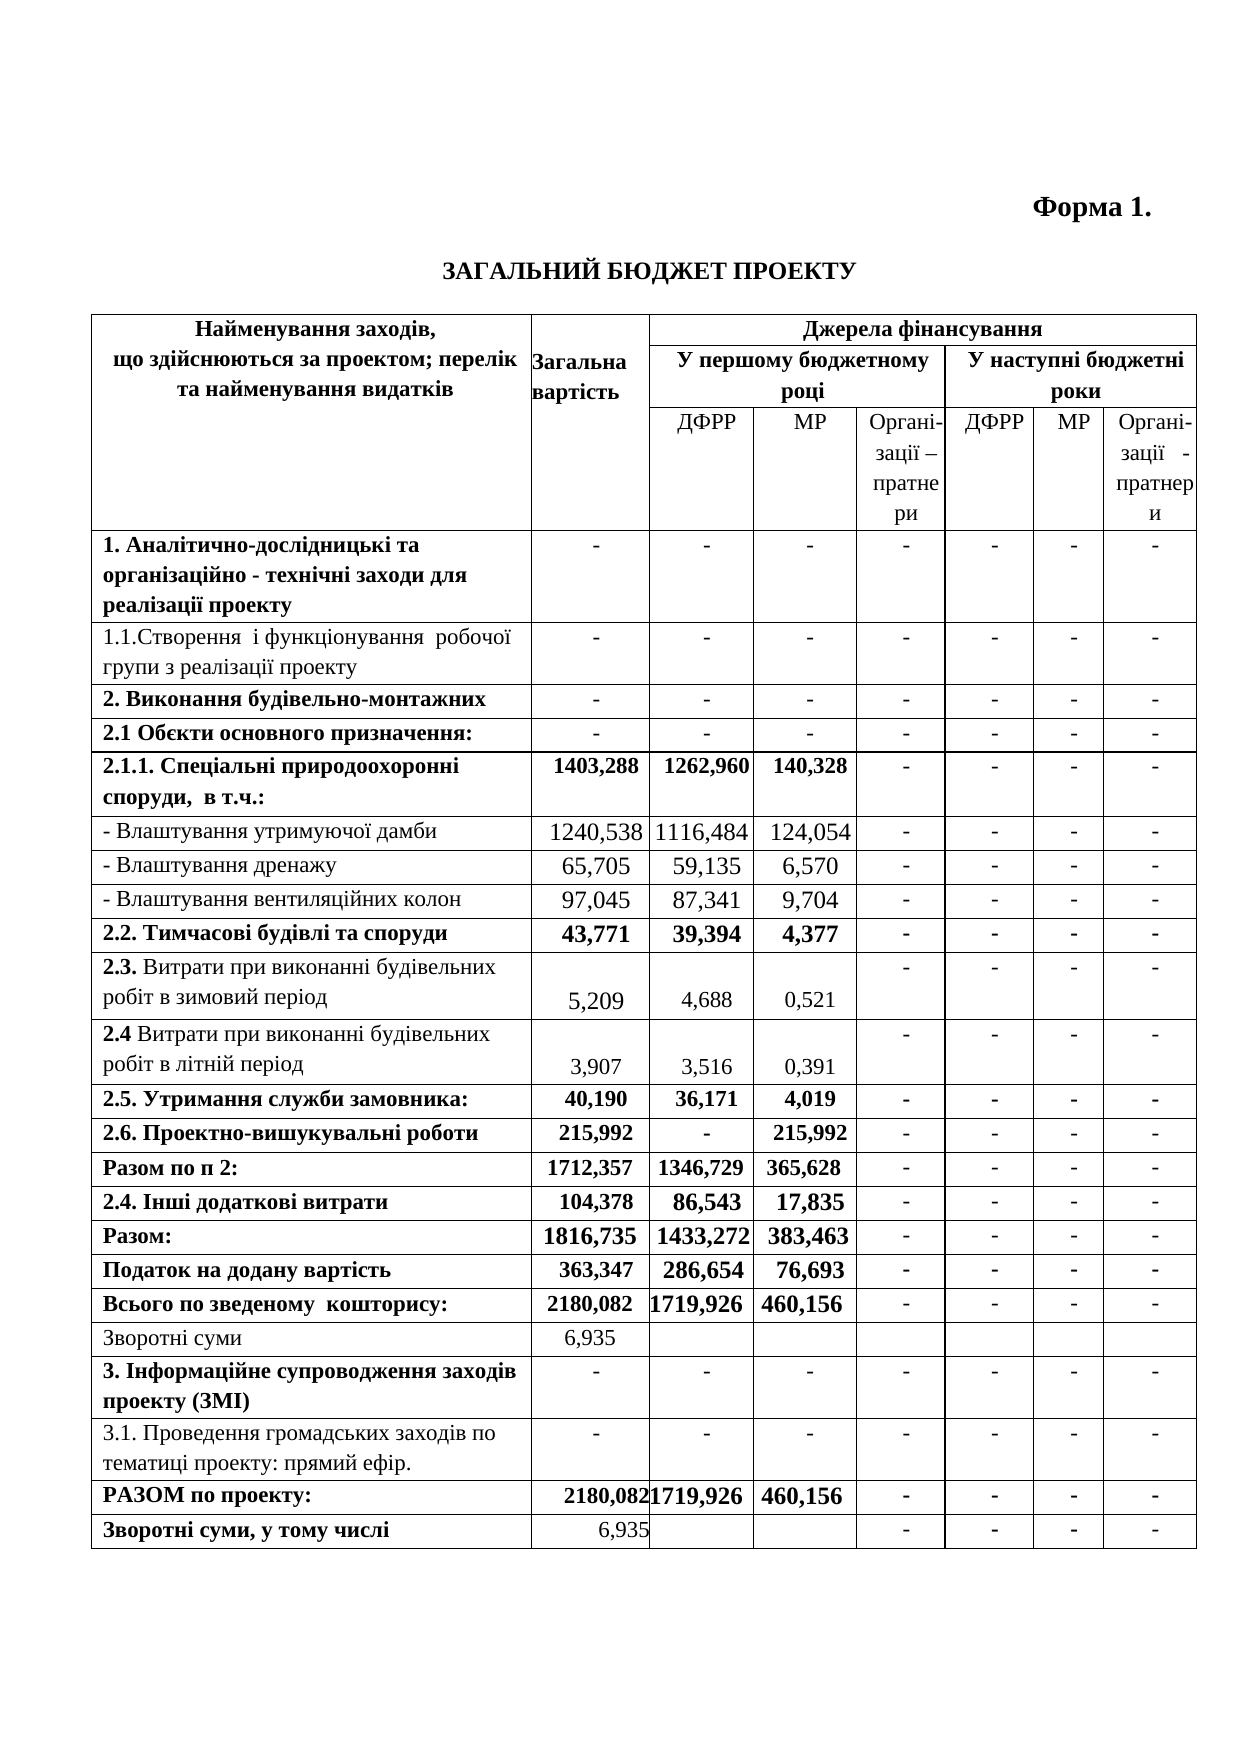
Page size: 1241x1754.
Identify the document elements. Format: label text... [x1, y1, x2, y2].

table_cell 17,835 [754, 1187, 856, 1220]
table_cell - [1034, 1085, 1103, 1118]
table_cell - [946, 851, 1033, 884]
table_cell - [946, 1289, 1033, 1322]
table_cell 2.1 Обєкти основного призначення: [92, 719, 531, 751]
table_cell 3.1. Проведення громадських заходів по тематиці проекту: прямий ефір. [92, 1419, 531, 1480]
table_cell 87,341 [650, 885, 753, 918]
table_cell 43,771 [532, 919, 649, 952]
table_cell - [650, 1357, 753, 1418]
table_cell - [1104, 1419, 1196, 1480]
table_cell 59,135 [650, 851, 753, 884]
table_cell - [857, 1020, 944, 1084]
table_cell - [650, 685, 753, 717]
table_cell 1262,960 [650, 753, 753, 816]
table_cell - [946, 719, 1033, 751]
table_cell - [857, 531, 944, 622]
table_header Найменування заходів, що здійснюються за проектом; перелік та найменування видатків [92, 315, 531, 529]
table_cell - Влаштування вентиляційних колон [92, 885, 531, 918]
table_cell - [946, 1357, 1033, 1418]
table_cell 1346,729 [650, 1153, 753, 1186]
table_cell - [1034, 685, 1103, 717]
table_cell - [857, 1187, 944, 1220]
table_cell - [1104, 953, 1196, 1019]
table_cell 2.2. Тимчасові будівлі та споруди [92, 919, 531, 952]
table_cell 1403,288 [532, 753, 649, 816]
table_cell - [857, 753, 944, 816]
table_cell - [857, 953, 944, 1019]
table_cell - [1034, 1119, 1103, 1152]
table_cell - [857, 1419, 944, 1480]
table_cell 1116,484 [650, 817, 753, 850]
table_cell - [1034, 1153, 1103, 1186]
table_cell - [1034, 1255, 1103, 1288]
table_cell - [946, 885, 1033, 918]
table_cell У наступні бюджетні роки [946, 346, 1196, 407]
table_cell Разом по п 2: [92, 1153, 531, 1186]
table_header Загальна вартість [532, 315, 649, 529]
table_cell - [1104, 1515, 1196, 1548]
table_cell - [650, 623, 753, 683]
table_cell - [754, 685, 856, 717]
table_cell - [754, 1357, 856, 1418]
table_cell 2.4. Інші додаткові витрати [92, 1187, 531, 1220]
table_cell - [857, 817, 944, 850]
table_cell - [1034, 1187, 1103, 1220]
table_cell 383,463 [754, 1221, 856, 1254]
table_cell - [946, 1187, 1033, 1220]
table_cell 1712,357 [532, 1153, 649, 1186]
table_cell - Влаштування утримуючої дамби [92, 817, 531, 850]
table_cell Органі-зації -пратнери [1104, 408, 1196, 529]
table_cell 124,054 [754, 817, 856, 850]
table_cell - [754, 719, 856, 751]
table_cell [1034, 1323, 1103, 1356]
table_cell - [946, 1481, 1033, 1514]
table_cell - [532, 623, 649, 683]
table_cell [857, 1323, 944, 1356]
table_cell ДФРР [946, 408, 1033, 529]
table_cell - [857, 851, 944, 884]
table_cell Органі-зації –пратне ри [857, 408, 944, 529]
table_cell - [1034, 953, 1103, 1019]
table_cell - [754, 1419, 856, 1480]
table_cell РАЗОМ по проекту: [92, 1481, 531, 1514]
table_cell - [857, 1255, 944, 1288]
table_cell - [857, 1289, 944, 1322]
table_cell 2180,082 [532, 1481, 649, 1514]
table_cell - [1104, 1020, 1196, 1084]
table_cell - [754, 531, 856, 622]
table_cell - [857, 919, 944, 952]
table_cell - [946, 1085, 1033, 1118]
table_cell - [946, 1221, 1033, 1254]
table_cell - [1104, 685, 1196, 717]
table_cell - [1104, 1085, 1196, 1118]
table_cell - [857, 1481, 944, 1514]
table_cell - [946, 623, 1033, 683]
table_cell У першому бюджетному році [650, 346, 944, 407]
table_cell - [1034, 1357, 1103, 1418]
table_cell 6,570 [754, 851, 856, 884]
table_cell 65,705 [532, 851, 649, 884]
table_cell - [946, 1119, 1033, 1152]
table_cell 40,190 [532, 1085, 649, 1118]
table_cell - [1104, 1289, 1196, 1322]
table_cell - [532, 1357, 649, 1418]
table_cell 363,347 [532, 1255, 649, 1288]
table_cell 2. Виконання будівельно-монтажних [92, 685, 531, 717]
table_cell - Влаштування дренажу [92, 851, 531, 884]
table_cell - [1104, 753, 1196, 816]
table_cell - [532, 685, 649, 717]
table_cell МР [1034, 408, 1103, 529]
table_cell - [1034, 531, 1103, 622]
table_cell 97,045 [532, 885, 649, 918]
table_cell - [857, 1221, 944, 1254]
table_cell - [857, 1119, 944, 1152]
table_cell - [946, 1153, 1033, 1186]
table_cell [650, 1323, 753, 1356]
table_cell - [946, 953, 1033, 1019]
table_cell - [857, 623, 944, 683]
table_cell 0,391 [754, 1020, 856, 1084]
table_cell 1719,926 [650, 1289, 753, 1322]
table_cell - [1104, 623, 1196, 683]
table_cell 0,521 [754, 953, 856, 1019]
table_cell - [857, 1357, 944, 1418]
table_cell [650, 1515, 753, 1548]
table_cell - [1034, 885, 1103, 918]
table_cell - [946, 1020, 1033, 1084]
table_cell - [1034, 719, 1103, 751]
table_cell 215,992 [532, 1119, 649, 1152]
table_cell 3,907 [532, 1020, 649, 1084]
text Форма 1. [148, 189, 1152, 223]
table_cell - [1034, 919, 1103, 952]
table_cell - [1104, 1481, 1196, 1514]
table_cell 4,688 [650, 953, 753, 1019]
table_cell - [946, 817, 1033, 850]
table_cell [754, 1515, 856, 1548]
table_cell 215,992 [754, 1119, 856, 1152]
table_cell - [1034, 817, 1103, 850]
table_cell - [1104, 1255, 1196, 1288]
table_cell 1816,735 [532, 1221, 649, 1254]
table_cell [754, 1323, 856, 1356]
table_cell 4,019 [754, 1085, 856, 1118]
table_cell 6,935 [532, 1323, 649, 1356]
table_cell - [1034, 851, 1103, 884]
table_cell - [650, 1119, 753, 1152]
table_cell 140,328 [754, 753, 856, 816]
table_cell - [1104, 851, 1196, 884]
table_cell 1. Аналітично-дослідницькі та організаційно - технічні заходи для реалізації проекту [92, 531, 531, 622]
table_cell 3. Інформаційне супроводження заходів проекту (ЗМІ) [92, 1357, 531, 1418]
table_cell - [532, 719, 649, 751]
table_cell 1240,538 [532, 817, 649, 850]
table_cell 4,377 [754, 919, 856, 952]
table_header Джерела фінансування [650, 315, 1196, 345]
table_cell - [946, 1419, 1033, 1480]
table_cell 2.3. Витрати при виконанні будівельних робіт в зимовий період [92, 953, 531, 1019]
table_cell [1104, 1323, 1196, 1356]
table_cell Всього по зведеному кошторису: [92, 1289, 531, 1322]
table_cell [946, 1323, 1033, 1356]
table_cell 3,516 [650, 1020, 753, 1084]
table_cell - [1034, 1289, 1103, 1322]
table_cell - [532, 1419, 649, 1480]
table_cell 86,543 [650, 1187, 753, 1220]
table_cell - [1034, 753, 1103, 816]
table_cell - [650, 531, 753, 622]
table_cell 286,654 [650, 1255, 753, 1288]
table_cell - [946, 1515, 1033, 1548]
table_cell Податок на додану вартість [92, 1255, 531, 1288]
table_cell - [1034, 1221, 1103, 1254]
table_cell 9,704 [754, 885, 856, 918]
table_cell - [946, 685, 1033, 717]
table_cell - [532, 531, 649, 622]
table_cell - [1104, 1187, 1196, 1220]
table_cell - [1034, 1481, 1103, 1514]
table_cell - [946, 753, 1033, 816]
text Загальний бюджет проекту [148, 256, 1152, 285]
table_cell ДФРР [650, 408, 753, 529]
table_cell 76,693 [754, 1255, 856, 1288]
table_cell - [1034, 1020, 1103, 1084]
table_cell - [946, 1255, 1033, 1288]
table_cell 36,171 [650, 1085, 753, 1118]
table_cell - [1034, 1419, 1103, 1480]
table_cell - [1104, 919, 1196, 952]
table_cell 5,209 [532, 953, 649, 1019]
table_cell - [857, 685, 944, 717]
table_cell Разом: [92, 1221, 531, 1254]
table_cell - [1104, 1153, 1196, 1186]
table_cell - [1104, 719, 1196, 751]
table_cell 2180,082 [532, 1289, 649, 1322]
table_cell - [1104, 1357, 1196, 1418]
table_cell 1433,272 [650, 1221, 753, 1254]
table_cell Зворотні суми [92, 1323, 531, 1356]
table_cell Зворотні суми, у тому числі [92, 1515, 531, 1548]
table_cell - [650, 719, 753, 751]
table_cell - [1104, 885, 1196, 918]
table_cell 460,156 [754, 1289, 856, 1322]
table_cell 1.1.Створення і функціонування робочої групи з реалізації проекту [92, 623, 531, 683]
table_cell - [857, 1153, 944, 1186]
table_cell 365,628 [754, 1153, 856, 1186]
table_cell 2.6. Проектно-вишукувальні роботи [92, 1119, 531, 1152]
table_cell - [946, 531, 1033, 622]
table_cell 2.1.1. Спеціальні природоохоронні споруди, в т.ч.: [92, 753, 531, 816]
table_cell 2.4 Витрати при виконанні будівельних робіт в літній період [92, 1020, 531, 1084]
table_cell - [1104, 1221, 1196, 1254]
table_cell - [754, 623, 856, 683]
table_cell - [857, 1515, 944, 1548]
table_cell - [1104, 817, 1196, 850]
table_cell - [946, 919, 1033, 952]
table_cell - [1104, 1119, 1196, 1152]
table_cell - [857, 1085, 944, 1118]
table_cell - [1034, 1515, 1103, 1548]
table_cell - [857, 885, 944, 918]
table_cell - [857, 719, 944, 751]
table_cell 1719,926 [650, 1481, 753, 1514]
table_cell - [650, 1419, 753, 1480]
table_cell 460,156 [754, 1481, 856, 1514]
table_cell 2.5. Утримання служби замовника: [92, 1085, 531, 1118]
table_cell - [1034, 623, 1103, 683]
table_cell МР [754, 408, 856, 529]
table_cell 104,378 [532, 1187, 649, 1220]
table_cell 6,935 [532, 1515, 649, 1548]
table_cell - [1104, 531, 1196, 622]
table_cell 39,394 [650, 919, 753, 952]
